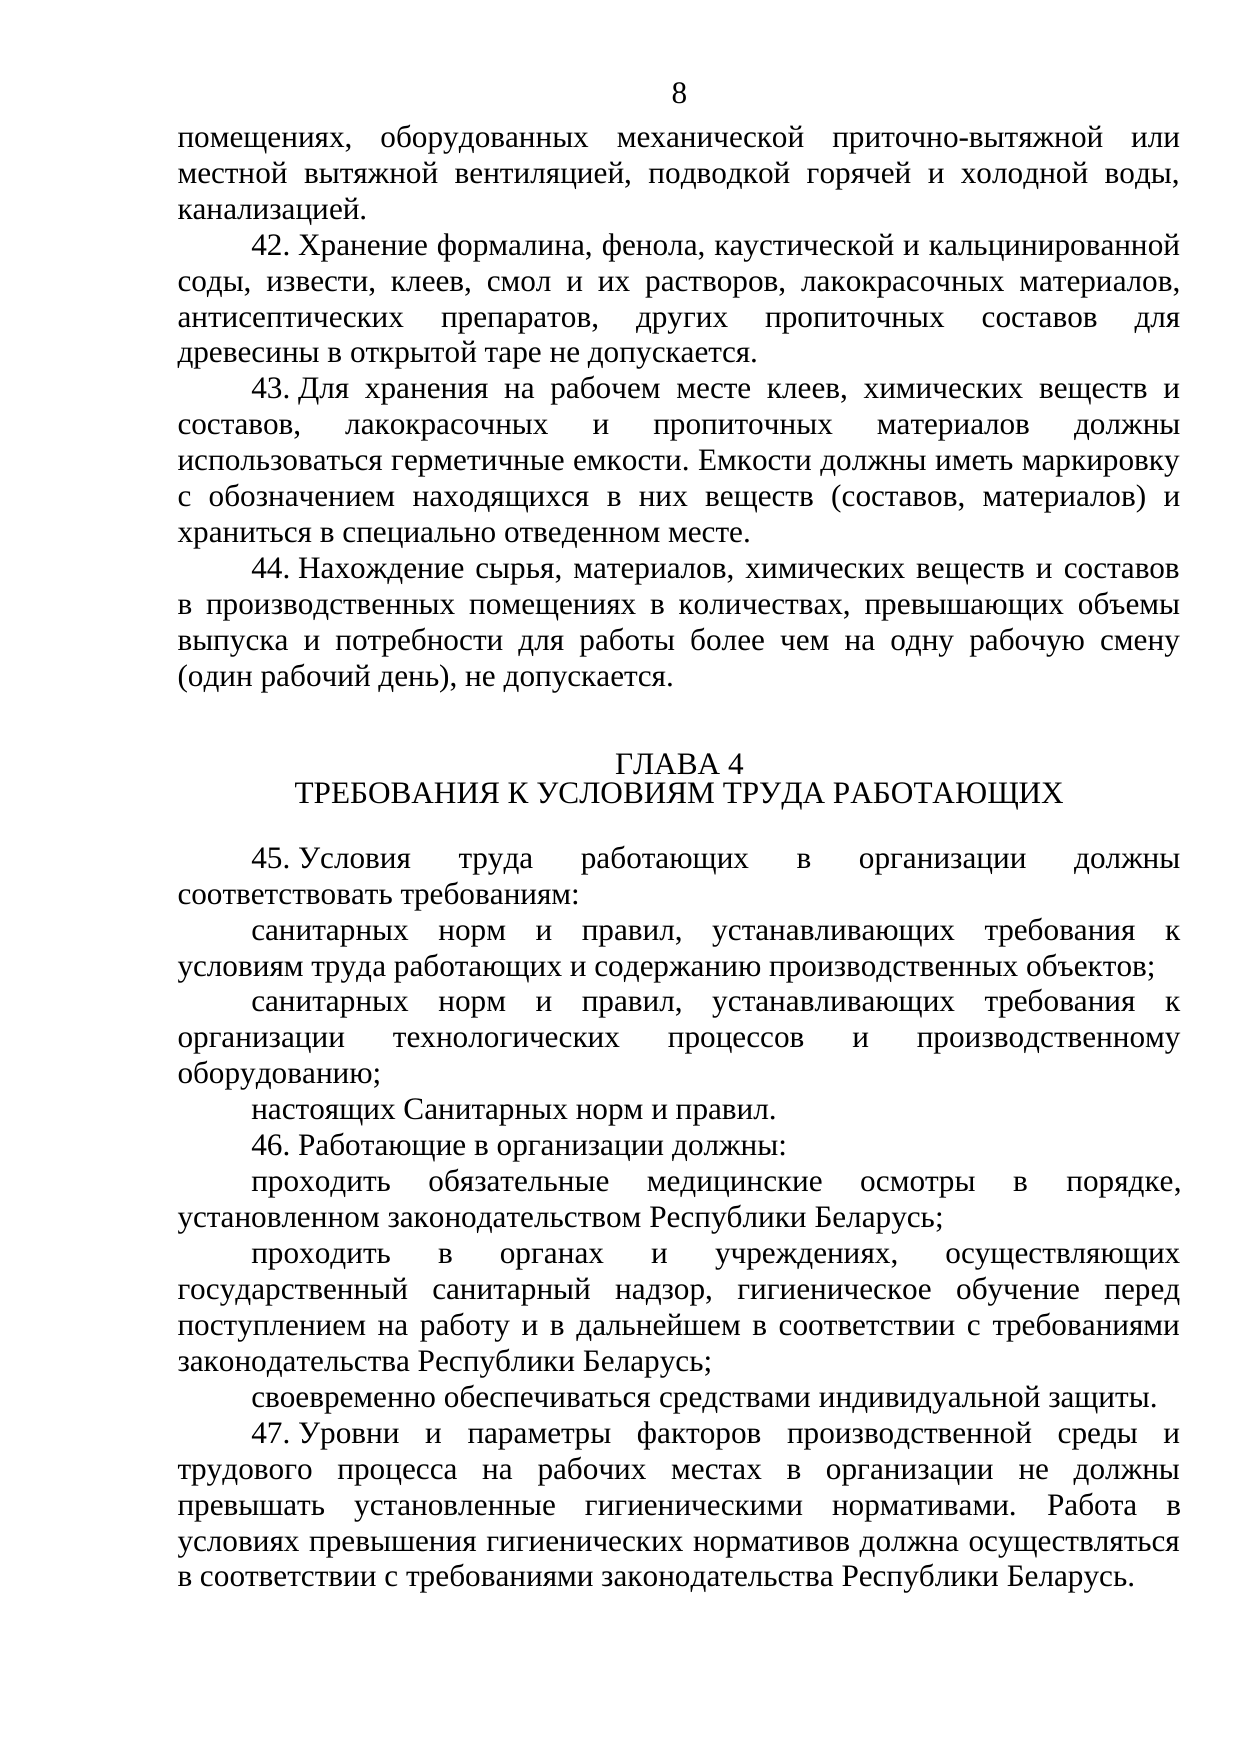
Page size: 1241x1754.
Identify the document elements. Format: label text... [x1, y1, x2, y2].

text санитарных норм и правил, устанавливающих требования к организации технологических процессов и производственному оборудованию; [177, 983, 1181, 1091]
list Для хранения на рабочем месте клеев, химических веществ и составов, лакокрасочных и пропиточных материалов должны использоваться герметичные емкости. Емкости должны иметь маркировку с обозначением находящихся в них веществ (составов, материалов) и храниться в специально отведенном месте. [177, 370, 1181, 549]
text настоящих Санитарных норм и правил. [177, 1091, 1181, 1126]
text своевременно обеспечиваться средствами индивидуальной защиты. [177, 1378, 1181, 1414]
text ТРЕБОВАНИЯ К УСЛОВИЯМ ТРУДА РАБОТАЮЩИХ [177, 781, 1181, 810]
text проходить в органах и учреждениях, осуществляющих государственный санитарный надзор, гигиеническое обучение перед поступлением на работу и в дальнейшем в соответствии с требованиями законодательства Республики Беларусь; [177, 1234, 1181, 1378]
list Нахождение сырья, материалов, химических веществ и составов в производственных помещениях в количествах, превышающих объемы выпуска и потребности для работы более чем на одну рабочую смену (один рабочий день), не допускается. [177, 549, 1181, 693]
list Уровни и параметры факторов производственной среды и трудового процесса на рабочих местах в организации не должны превышать установленные гигиеническими нормативами. Работа в условиях превышения гигиенических нормативов должна осуществляться в соответствии с требованиями законодательства Республики Беларусь. [177, 1414, 1181, 1594]
text ГЛАВА 4 [177, 751, 1181, 781]
list Условия труда работающих в организации должны соответствовать требованиям: [177, 839, 1181, 911]
list Хранение формалина, фенола, каустической и кальцинированной соды, извести, клеев, смол и их растворов, лакокрасочных материалов, антисептических препаратов, других пропиточных составов для древесины в открытой таре не допускается. [177, 226, 1181, 370]
text санитарных норм и правил, устанавливающих требования к условиям труда работающих и содержанию производственных объектов; [177, 911, 1181, 983]
list Работающие в организации должны: [177, 1126, 1181, 1162]
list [177, 118, 1181, 226]
text проходить обязательные медицинские осмотры в порядке, установленном законодательством Республики Беларусь; [177, 1162, 1181, 1234]
